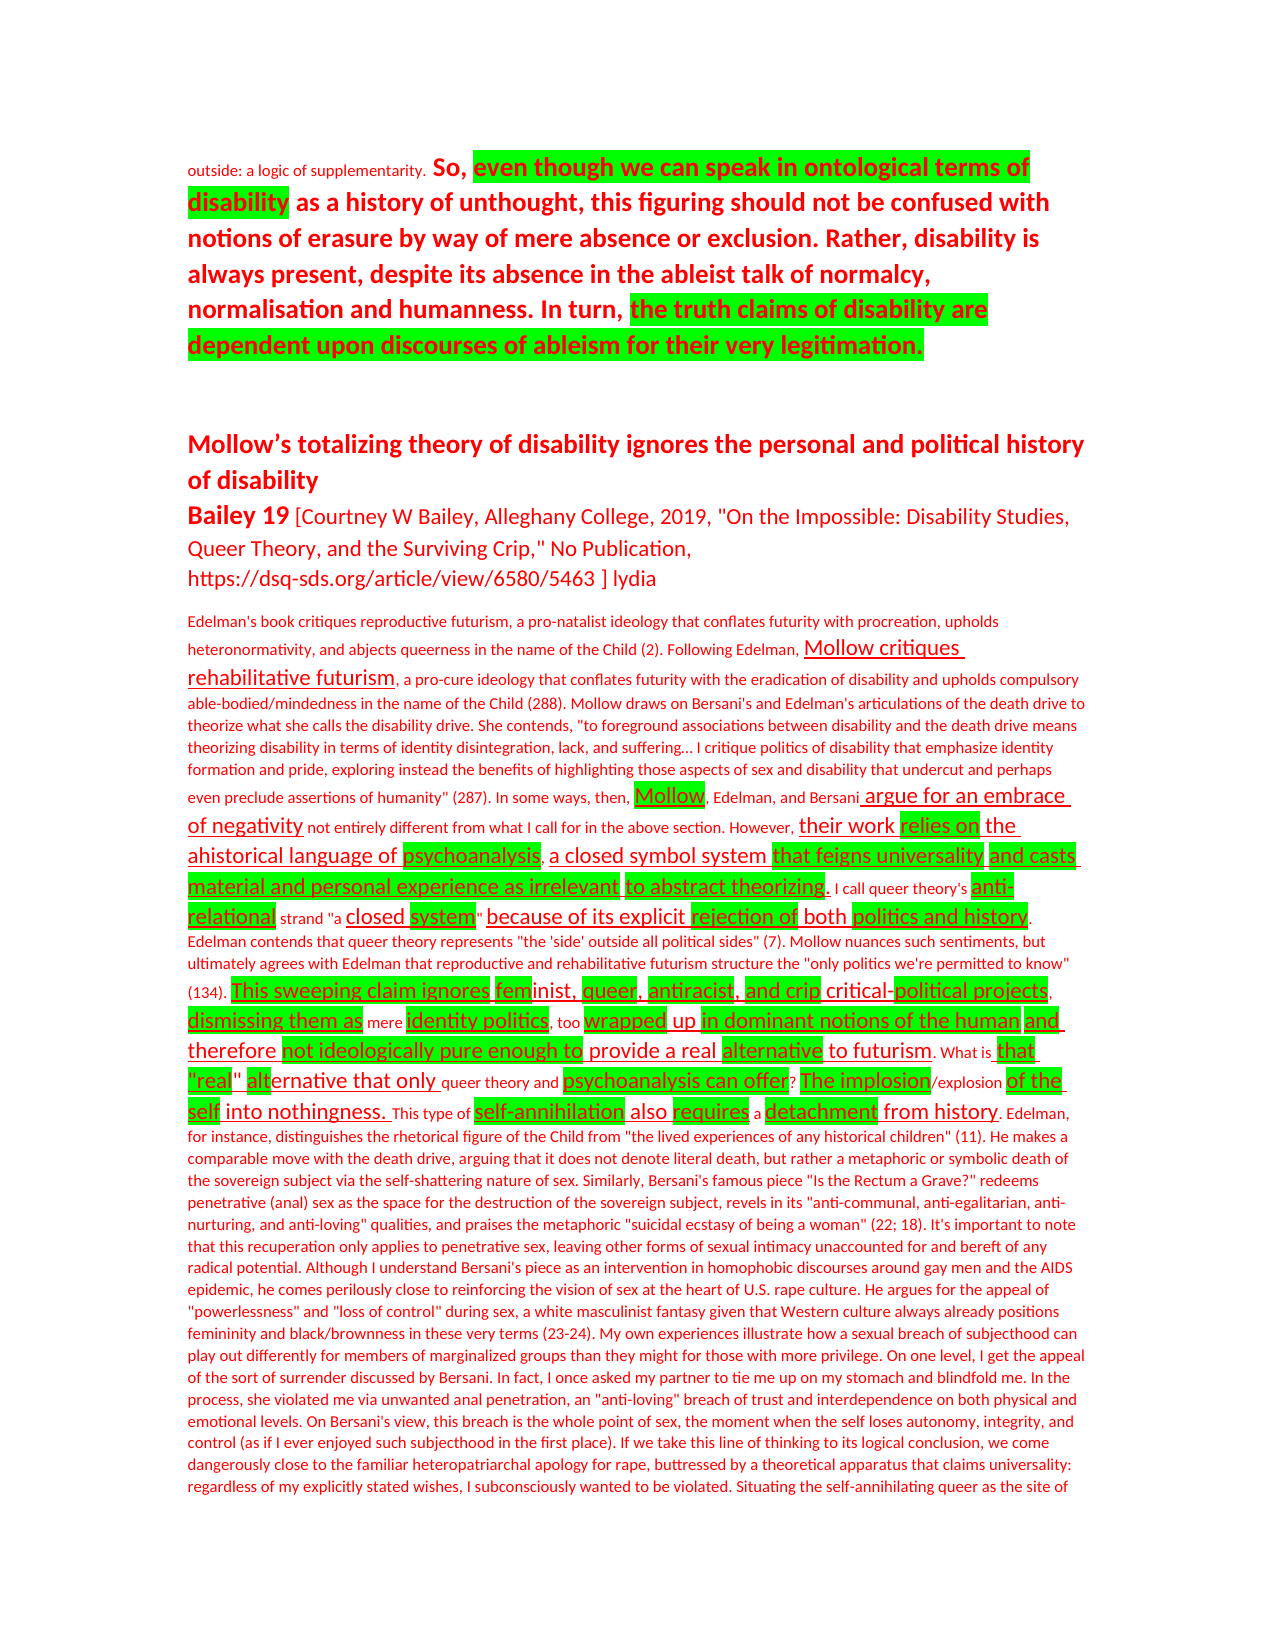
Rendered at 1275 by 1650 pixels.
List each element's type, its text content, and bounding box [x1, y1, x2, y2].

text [187, 611, 1087, 1497]
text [187, 150, 1087, 361]
subtitle Mollow’s totalizing theory of disability ignores the personal and political history of disability [187, 427, 1087, 496]
text Bailey 19 [Courtney W Bailey, Alleghany College, 2019, "On the Impossible: Disability Studies, Queer Theory, and the Surviving Crip," No Publication, https://dsq-sds.org/article/view/6580/5463 ] lydia [187, 498, 1087, 592]
